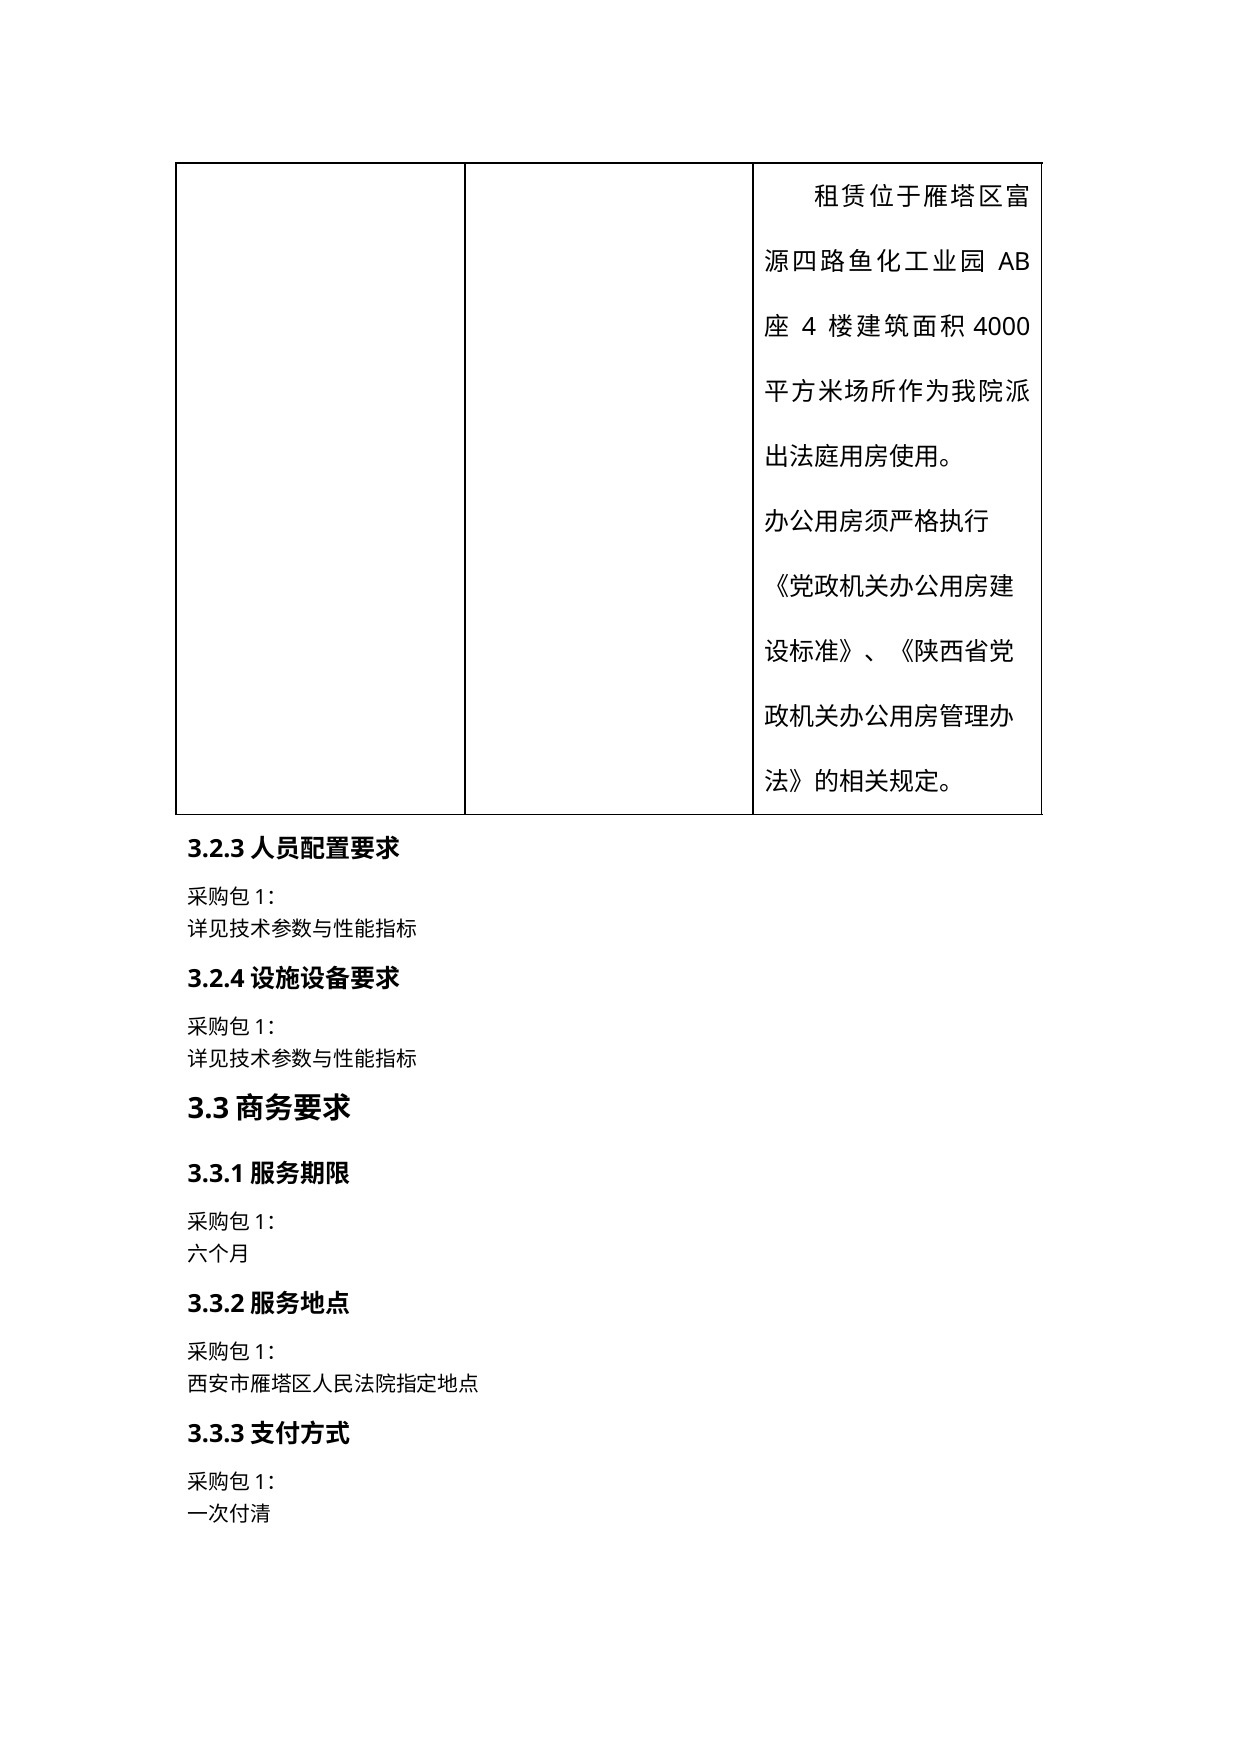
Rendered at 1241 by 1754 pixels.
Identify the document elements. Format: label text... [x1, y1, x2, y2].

text 六个月 [187, 1238, 1053, 1270]
text 3.3.3支付方式 [187, 1400, 1053, 1465]
text 详见技术参数与性能指标 [187, 913, 1053, 945]
text 采购包1： [187, 1465, 1053, 1498]
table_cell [754, 164, 1041, 813]
text 采购包1： [187, 880, 1053, 913]
table_cell [466, 164, 752, 813]
text 一次付清 [187, 1498, 1053, 1530]
table_cell 1 [177, 164, 464, 813]
text 3.3商务要求 [187, 1075, 1053, 1140]
text 3.2.3人员配置要求 [187, 815, 1053, 880]
text 3.3.2服务地点 [187, 1270, 1053, 1335]
text 采购包1： [187, 1205, 1053, 1238]
text 西安市雁塔区人民法院指定地点 [187, 1368, 1053, 1400]
text 采购包1： [187, 1010, 1053, 1043]
text 3.3.1服务期限 [187, 1140, 1053, 1205]
text 3.2.4设施设备要求 [187, 945, 1053, 1010]
text 采购包1： [187, 1335, 1053, 1368]
text 详见技术参数与性能指标 [187, 1043, 1053, 1075]
